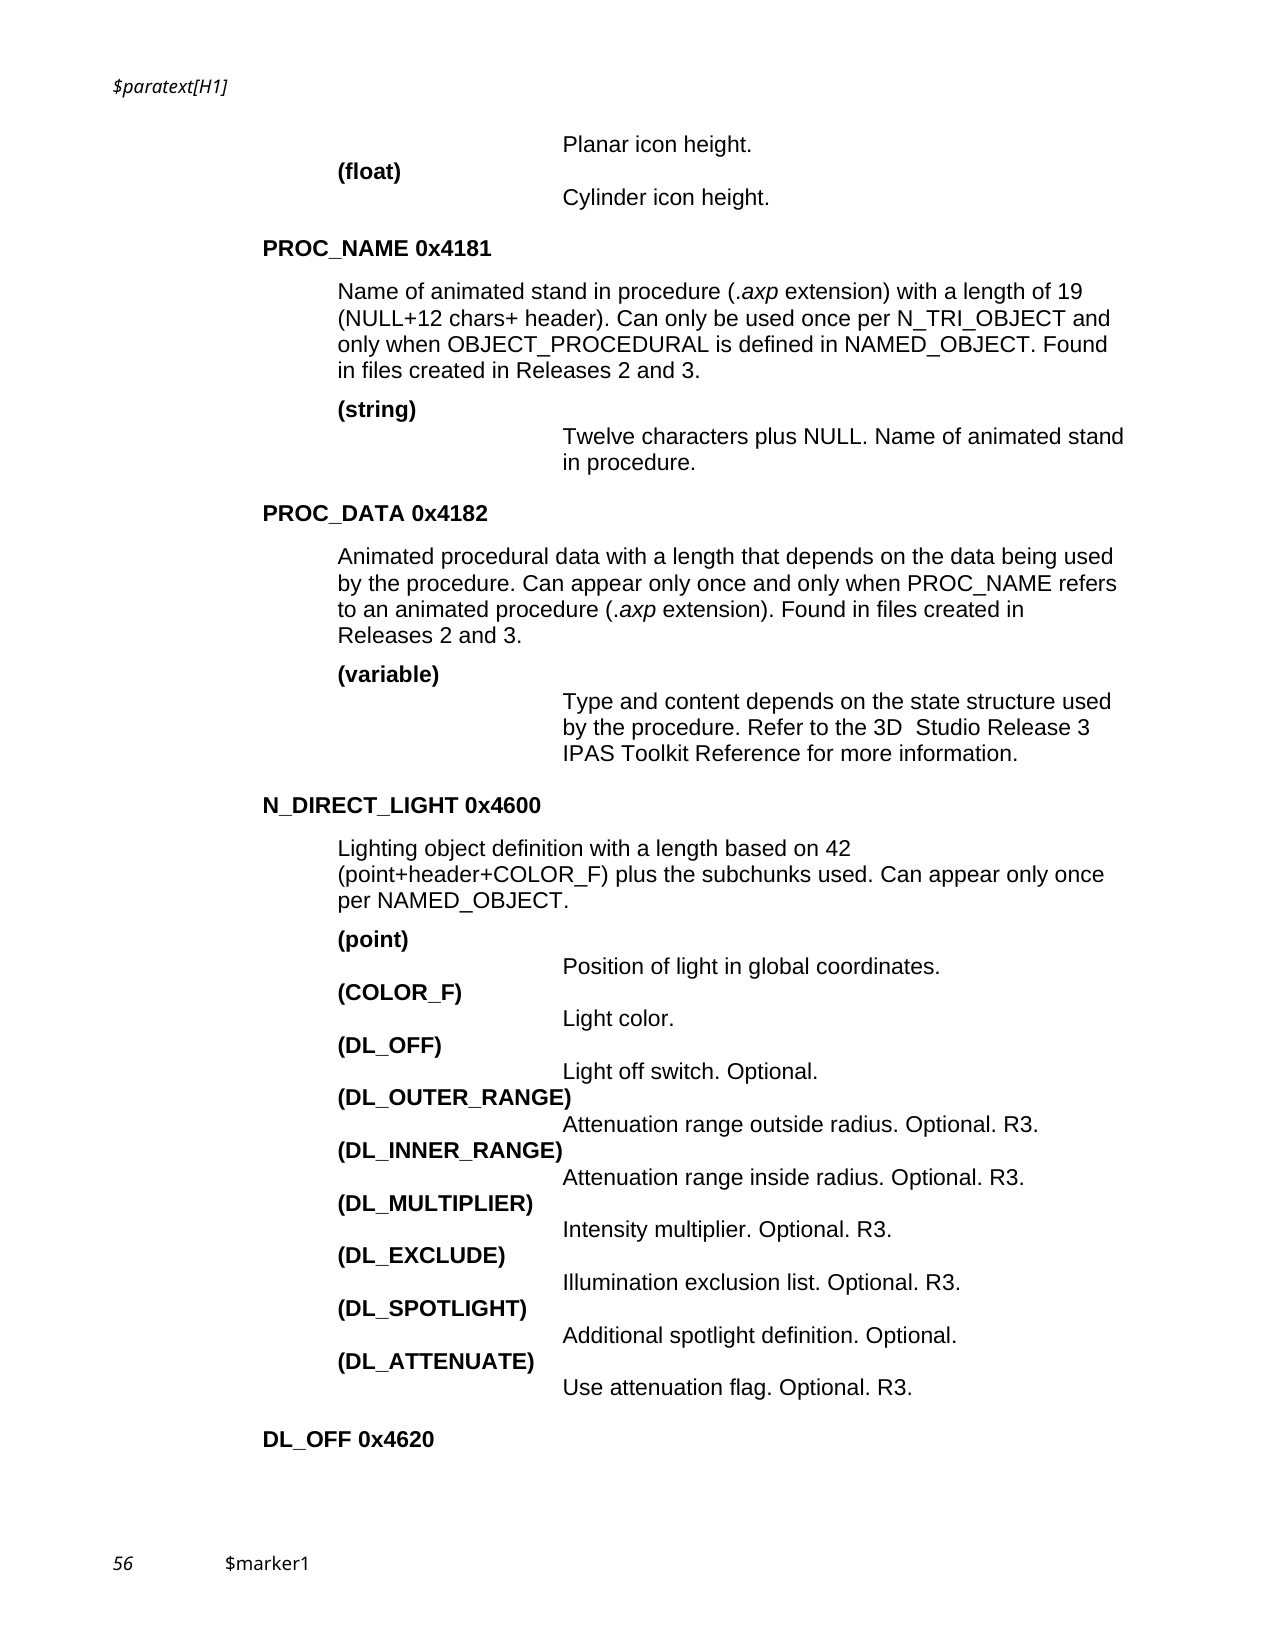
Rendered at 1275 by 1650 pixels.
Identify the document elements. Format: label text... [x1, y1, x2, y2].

text Light off switch. Optional. [562, 1058, 1125, 1084]
text Illumination exclusion list. Optional. R3. [562, 1269, 1125, 1295]
text Cylinder icon height. [562, 184, 1125, 210]
text (DL_EXCLUDE) [337, 1242, 900, 1269]
text Light color. [562, 1005, 1125, 1032]
text Additional spotlight definition. Optional. [562, 1322, 1125, 1348]
text Lighting object definition with a length based on 42 (point+header+COLOR_F) plus the subchunks used. Can appear only once per NAMED_OBJECT. [337, 835, 1125, 914]
text Twelve characters plus NULL. Name of animated stand in procedure. [562, 423, 1125, 475]
text Position of light in global coordinates. [562, 953, 1125, 979]
text Animated procedural data with a length that depends on the data being used by the procedure. Can appear only once and only when PROC_NAME refers to an animated procedure (.axp extension). Found in files created in Releases 2 and 3. [337, 543, 1125, 649]
text Attenuation range inside radius. Optional. R3. [562, 1163, 1125, 1190]
text (DL_MULTIPLIER) [337, 1190, 900, 1216]
text (float) [337, 158, 900, 184]
text (string) [337, 396, 900, 423]
text (DL_ATTENUATE) [337, 1348, 900, 1374]
text Planar icon height. [562, 131, 1125, 158]
text (variable) [337, 661, 900, 688]
text (DL_SPOTLIGHT) [337, 1295, 900, 1322]
text PROC_DATA 0x4182 [262, 500, 1125, 527]
text N_DIRECT_LIGHT 0x4600 [262, 792, 1125, 818]
text (point) [337, 926, 900, 953]
text PROC_NAME 0x4181 [262, 235, 1125, 262]
text Intensity multiplier. Optional. R3. [562, 1216, 1125, 1242]
text Use attenuation flag. Optional. R3. [562, 1374, 1125, 1401]
text DL_OFF 0x4620 [262, 1426, 1125, 1452]
text (COLOR_F) [337, 979, 900, 1005]
text Attenuation range outside radius. Optional. R3. [562, 1111, 1125, 1137]
text Type and content depends on the state structure used by the procedure. Refer to the 3D Studio Release 3 IPAS Toolkit Reference for more information. [562, 688, 1125, 767]
text Name of animated stand in procedure (.axp extension) with a length of 19 (NULL+12 chars+ header). Can only be used once per N_TRI_OBJECT and only when OBJECT_PROCEDURAL is defined in NAMED_OBJECT. Found in files created in Releases 2 and 3. [337, 278, 1125, 384]
text (DL_OUTER_RANGE) [337, 1084, 900, 1111]
text (DL_INNER_RANGE) [337, 1137, 900, 1163]
text (DL_OFF) [337, 1032, 900, 1058]
